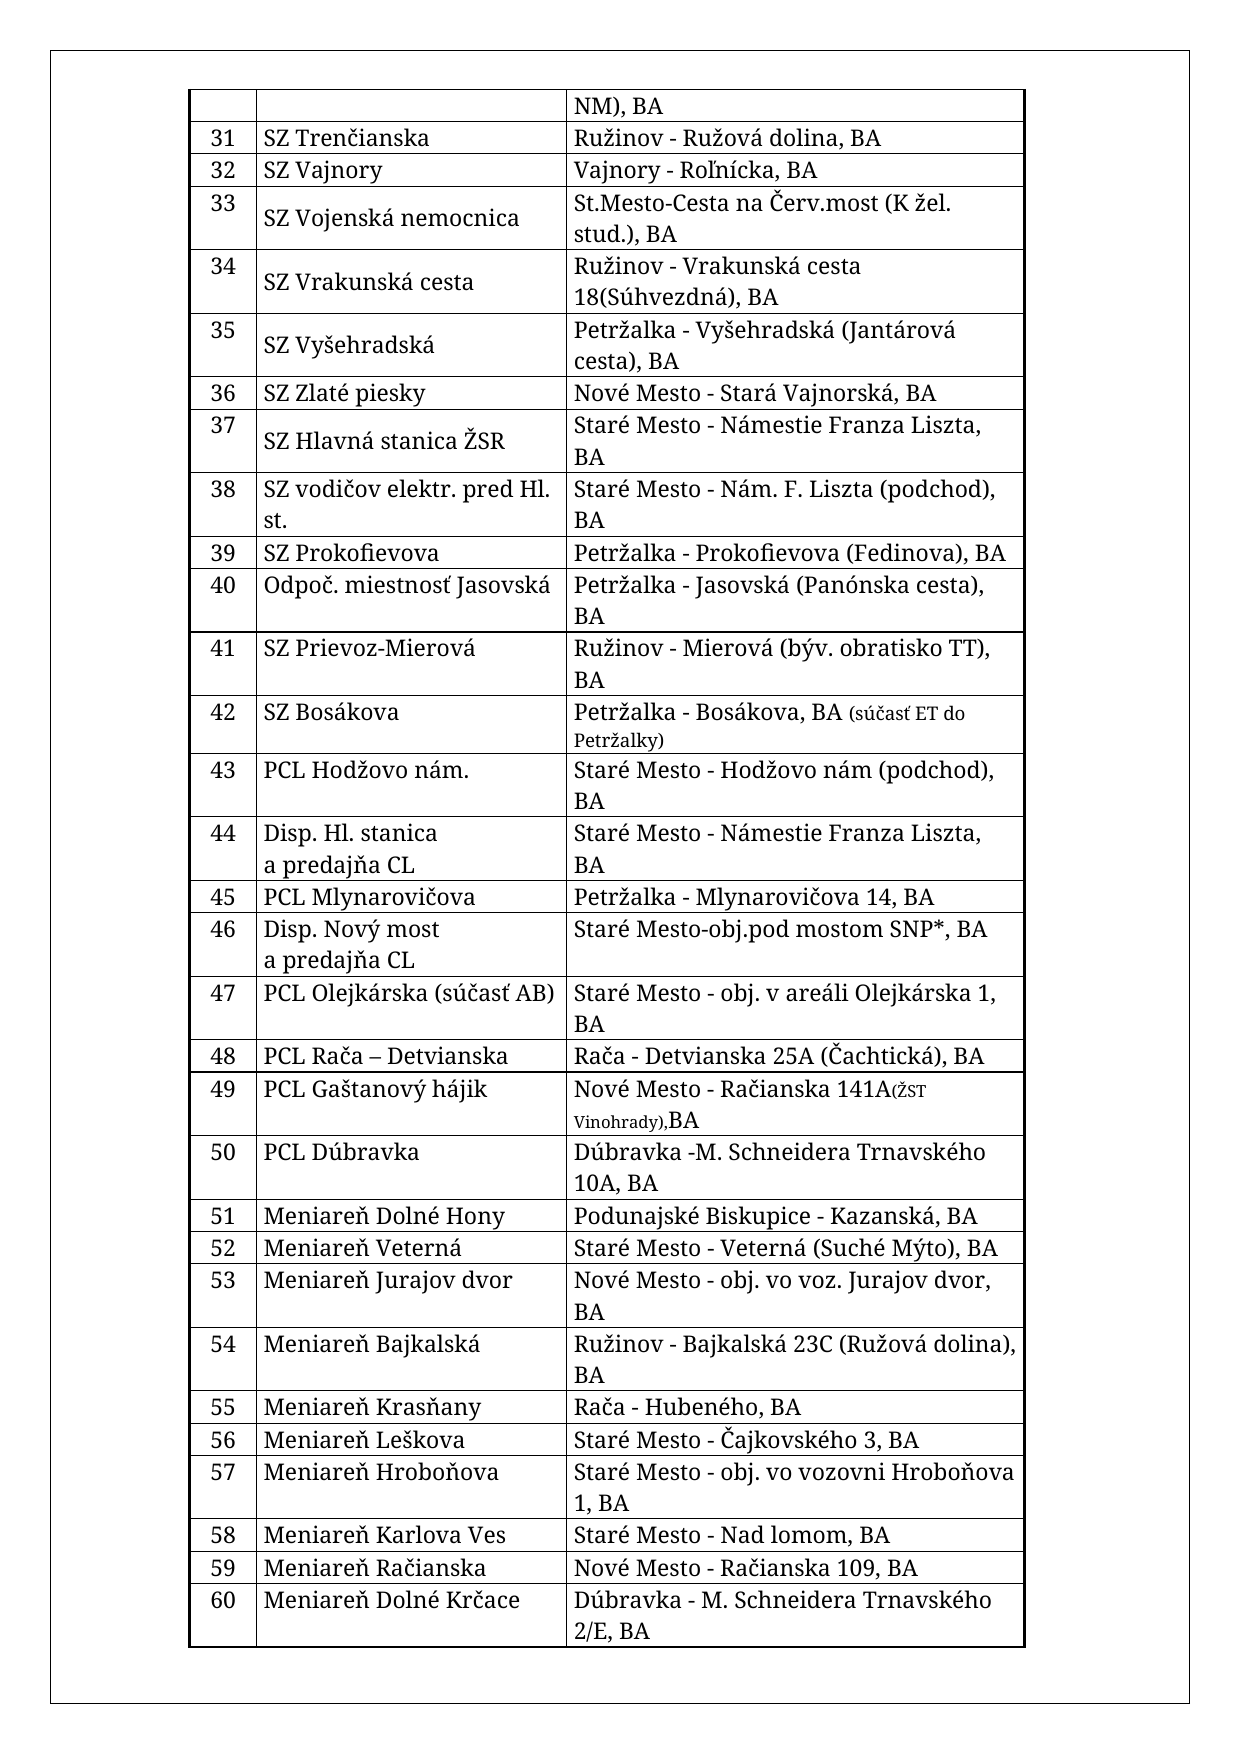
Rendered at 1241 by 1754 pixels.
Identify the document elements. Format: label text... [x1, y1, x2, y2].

table_cell Staré Mesto - Námestie Franza Liszta, BA [567, 817, 1023, 880]
table_cell Nové Mesto - Račianska 141A(ŽST Vinohrady),BA [567, 1073, 1023, 1135]
table_cell Petržalka - Jasovská (Panónska cesta), BA [567, 569, 1023, 631]
table_cell 43 [191, 754, 256, 816]
table_cell Vajnory - Roľnícka, BA [567, 154, 1023, 186]
table_cell Staré Mesto - Čajkovského 3, BA [567, 1424, 1023, 1455]
table_cell 57 [191, 1456, 256, 1518]
table_cell 40 [191, 569, 256, 631]
table_cell Petržalka - Mlynarovičova 14, BA [567, 881, 1023, 912]
table_cell 38 [191, 473, 256, 536]
table_cell Meniareň Bajkalská [257, 1328, 566, 1390]
table_cell Petržalka - Prokofievova (Fedinova), BA [567, 537, 1023, 568]
table_cell 33 [191, 187, 256, 249]
table_cell Meniareň Leškova [257, 1424, 566, 1455]
table_cell 49 [191, 1073, 256, 1135]
table_cell Odpoč. miestnosť Jasovská [257, 569, 566, 631]
table_cell PCL Dúbravka [257, 1136, 566, 1198]
table_cell 58 [191, 1519, 256, 1551]
table_cell SZ Prokofievova [257, 537, 566, 568]
table_cell 41 [191, 633, 256, 695]
table_cell 42 [191, 696, 256, 753]
table_cell PCL Rača – Detvianska [257, 1040, 566, 1071]
table_cell St.Mesto-Cesta na Červ.most (K žel. stud.), BA [567, 187, 1023, 249]
table_cell Nové Mesto - Stará Vajnorská, BA [567, 377, 1023, 408]
table_cell Staré Mesto-obj.pod mostom SNP*, BA [567, 913, 1023, 976]
table_cell Meniareň Dolné Hony [257, 1200, 566, 1231]
table_cell SZ vodičov elektr. pred Hl. st. [257, 473, 566, 536]
table_cell Staré Mesto - Veterná (Suché Mýto), BA [567, 1232, 1023, 1263]
table_cell Staré Mesto - Nám. F. Liszta (podchod), BA [567, 473, 1023, 536]
table_cell 35 [191, 314, 256, 376]
table_cell Rača - Detvianska 25A (Čachtická), BA [567, 1040, 1023, 1071]
table_cell PCL Hodžovo nám. [257, 754, 566, 816]
table_cell SZ Trenčianska [257, 122, 566, 153]
table_cell 32 [191, 154, 256, 186]
table_cell Staré Mesto - obj. v areáli Olejkárska 1, BA [567, 977, 1023, 1039]
table_cell Meniareň Veterná [257, 1232, 566, 1263]
table_cell 30 [191, 90, 256, 121]
table_cell Disp. Nový most a predajňa CL [257, 913, 566, 976]
table_cell 48 [191, 1040, 256, 1071]
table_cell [567, 90, 1023, 121]
table_cell 56 [191, 1424, 256, 1455]
table_cell Meniareň Jurajov dvor [257, 1264, 566, 1327]
table_cell 52 [191, 1232, 256, 1263]
table_cell 53 [191, 1264, 256, 1327]
table_cell Ružinov - Mierová (býv. obratisko TT), BA [567, 633, 1023, 695]
table_cell Ružinov - Bajkalská 23C (Ružová dolina), BA [567, 1328, 1023, 1390]
table_cell Rača - Hubeného, BA [567, 1391, 1023, 1422]
table_cell PCL Mlynarovičova [257, 881, 566, 912]
table_cell 60 [191, 1584, 256, 1646]
table_cell SZ Vyšehradská [257, 314, 566, 376]
table_cell Nové Mesto - obj. vo voz. Jurajov dvor, BA [567, 1264, 1023, 1327]
table_cell Staré Mesto - Nad lomom, BA [567, 1519, 1023, 1551]
table_cell 46 [191, 913, 256, 976]
table_cell 54 [191, 1328, 256, 1390]
table_cell Disp. Hl. stanica a predajňa CL [257, 817, 566, 880]
table_cell Ružinov - Ružová dolina, BA [567, 122, 1023, 153]
table_cell Meniareň Hroboňova [257, 1456, 566, 1518]
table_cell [257, 90, 566, 121]
table_cell SZ Hlavná stanica ŽSR [257, 410, 566, 472]
table_cell Nové Mesto - Račianska 109, BA [567, 1552, 1023, 1583]
table_cell Dúbravka - M. Schneidera Trnavského 2/E, BA [567, 1584, 1023, 1646]
table_cell 31 [191, 122, 256, 153]
table_cell Podunajské Biskupice - Kazanská, BA [567, 1200, 1023, 1231]
table_cell Meniareň Račianska [257, 1552, 566, 1583]
table_cell 39 [191, 537, 256, 568]
table_cell Petržalka - Vyšehradská (Jantárová cesta), BA [567, 314, 1023, 376]
table_cell 55 [191, 1391, 256, 1422]
table_cell 50 [191, 1136, 256, 1198]
table_cell 45 [191, 881, 256, 912]
table_cell Meniareň Karlova Ves [257, 1519, 566, 1551]
table_cell SZ Bosákova [257, 696, 566, 753]
table_cell SZ Vajnory [257, 154, 566, 186]
table_cell 51 [191, 1200, 256, 1231]
table_cell 36 [191, 377, 256, 408]
table_cell Dúbravka -M. Schneidera Trnavského 10A, BA [567, 1136, 1023, 1198]
table_cell 44 [191, 817, 256, 880]
table_cell Petržalka - Bosákova, BA (súčasť ET do Petržalky) [567, 696, 1023, 753]
table_cell Meniareň Dolné Krčace [257, 1584, 566, 1646]
table_cell SZ Prievoz-Mierová [257, 633, 566, 695]
table_cell Meniareň Krasňany [257, 1391, 566, 1422]
table_cell Staré Mesto - Hodžovo nám (podchod), BA [567, 754, 1023, 816]
table_cell 34 [191, 250, 256, 313]
table_cell 59 [191, 1552, 256, 1583]
table_cell PCL Olejkárska (súčasť AB) [257, 977, 566, 1039]
table_cell PCL Gaštanový hájik [257, 1073, 566, 1135]
table_cell 37 [191, 410, 256, 472]
table_cell SZ Vrakunská cesta [257, 250, 566, 313]
table_cell Ružinov - Vrakunská cesta 18(Súhvezdná), BA [567, 250, 1023, 313]
table_cell Staré Mesto - Námestie Franza Liszta, BA [567, 410, 1023, 472]
table_cell 47 [191, 977, 256, 1039]
table_cell SZ Vojenská nemocnica [257, 187, 566, 249]
table_cell Staré Mesto - obj. vo vozovni Hroboňova 1, BA [567, 1456, 1023, 1518]
table_cell SZ Zlaté piesky [257, 377, 566, 408]
